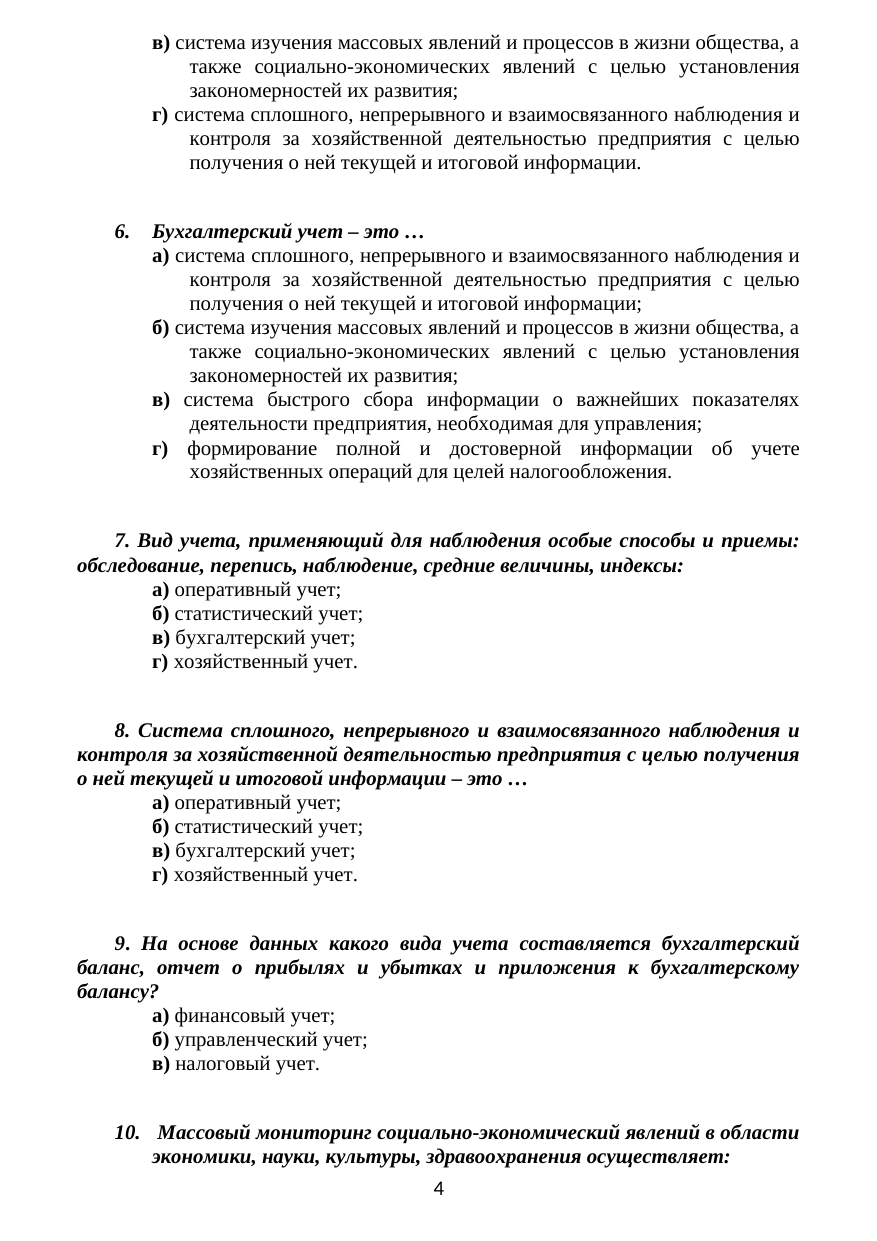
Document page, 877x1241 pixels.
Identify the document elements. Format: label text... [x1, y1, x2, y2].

text г) система сплошного, непрерывного и взаимосвязанного наблюдения и контроля за хозяйственной деятельностью предприятия с целью получения о ней текущей и итоговой информации. [152, 102, 800, 174]
text а) оперативный учет; [152, 577, 800, 601]
text в) система изучения массовых явлений и процессов в жизни общества, а также социально-экономических явлений с целью установления закономерностей их развития; [152, 29, 800, 102]
text а) оперативный учет; [152, 790, 800, 814]
list Бухгалтерский учет – это … [114, 219, 800, 243]
text а) система сплошного, непрерывного и взаимосвязанного наблюдения и контроля за хозяйственной деятельностью предприятия с целью получения о ней текущей и итоговой информации; [152, 243, 800, 315]
text в) бухгалтерский учет; [152, 625, 800, 649]
text г) хозяйственный учет. [152, 862, 800, 886]
text а) финансовый учет; [152, 1003, 800, 1027]
text б) статистический учет; [152, 601, 800, 625]
text в) бухгалтерский учет; [152, 838, 800, 862]
list Массовый мониторинг социально-экономический явлений в области экономики, науки, культуры, здравоохранения осуществляет: [114, 1120, 800, 1168]
text в) налоговый учет. [152, 1051, 800, 1075]
text г) формирование полной и достоверной информации об учете хозяйственных операций для целей налогообложения. [152, 435, 800, 483]
text 7. Вид учета, применяющий для наблюдения особые способы и приемы: обследование, перепись, наблюдение, средние величины, индексы: [77, 528, 800, 577]
text в) система быстрого сбора информации о важнейших показателях деятельности предприятия, необходимая для управления; [152, 387, 800, 435]
text г) хозяйственный учет. [152, 649, 800, 673]
text 9. На основе данных какого вида учета составляется бухгалтерский баланс, отчет о прибылях и убытках и приложения к бухгалтерскому балансу? [77, 931, 800, 1003]
text б) статистический учет; [152, 814, 800, 838]
text б) управленческий учет; [152, 1027, 800, 1051]
text 8. Система сплошного, непрерывного и взаимосвязанного наблюдения и контроля за хозяйственной деятельностью предприятия с целью получения о ней текущей и итоговой информации – это … [77, 718, 800, 790]
